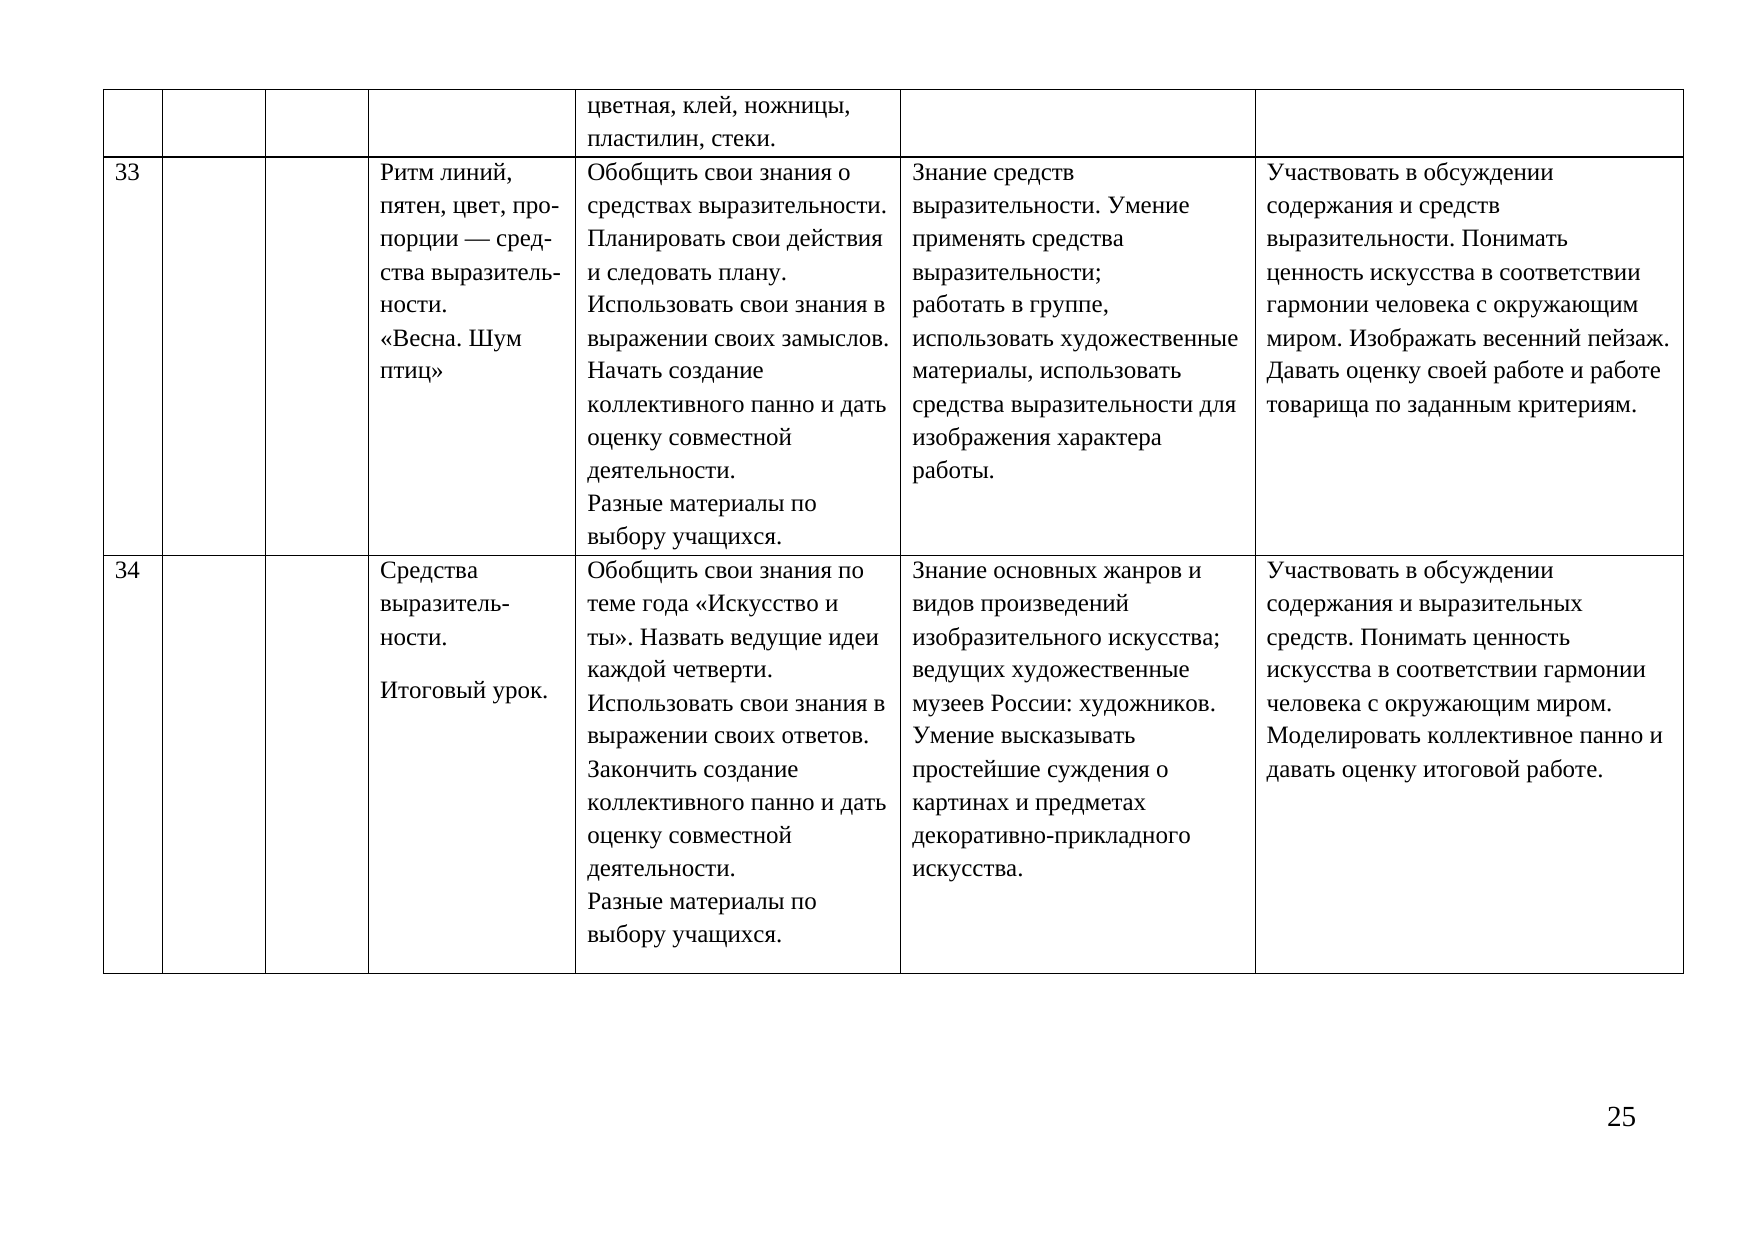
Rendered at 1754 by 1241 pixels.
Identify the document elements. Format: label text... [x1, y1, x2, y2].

table_cell [163, 556, 265, 973]
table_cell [1256, 90, 1683, 156]
table_cell Ритм линий, пятен, цвет, пропорции — средства выразительности. «Весна. Шум птиц» [369, 158, 575, 554]
table_cell Участвовать в обсуждении содержания и средств выразительности. Понимать ценность искусства в соответствии гармонии человека с окружающим миром. Изображать весенний пейзаж. Давать оценку своей работе и работе товарища по заданным критериям. [1256, 158, 1683, 554]
table_cell Знание основных жанров и видов произведений изобразительного искусства; ведущих художественные музеев России: художников. Умение высказывать простейшие суждения о картинах и предметах декоративно-прикладного искусства. [901, 556, 1255, 973]
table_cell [576, 90, 900, 156]
table_cell Обобщить свои знания по теме года «Искусство и ты». Назвать ведущие идеи каждой четверти. Использовать свои знания в выражении своих ответов. Закончить создание коллективного панно и дать оценку совместной деятельности. Разные материалы по выбору учащихся. [576, 556, 900, 973]
table_cell [266, 90, 368, 156]
table_cell 34 [104, 556, 162, 973]
table_cell Средства выразительности. Итоговый урок. [369, 556, 575, 973]
table_cell [163, 90, 265, 156]
table_cell 33 [104, 158, 162, 554]
table_cell Знание средств выразительности. Умение применять средства выразительности; работать в группе, использовать художественные материалы, использовать средства выразительности для изображения характера работы. [901, 158, 1255, 554]
table_cell [266, 158, 368, 554]
table_cell [163, 158, 265, 554]
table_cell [901, 90, 1255, 156]
table_cell Участвовать в обсуждении содержания и выразительных средств. Понимать ценность искусства в соответствии гармонии человека с окружающим миром. Моделировать коллективное панно и давать оценку итоговой работе. [1256, 556, 1683, 973]
table_cell 32 [104, 90, 162, 156]
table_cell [369, 90, 575, 156]
table_cell [266, 556, 368, 973]
table_cell Обобщить свои знания о средствах выразительности. Планировать свои действия и следовать плану. Использовать свои знания в выражении своих замыслов. Начать создание коллективного панно и дать оценку совместной деятельности. Разные материалы по выбору учащихся. [576, 158, 900, 554]
